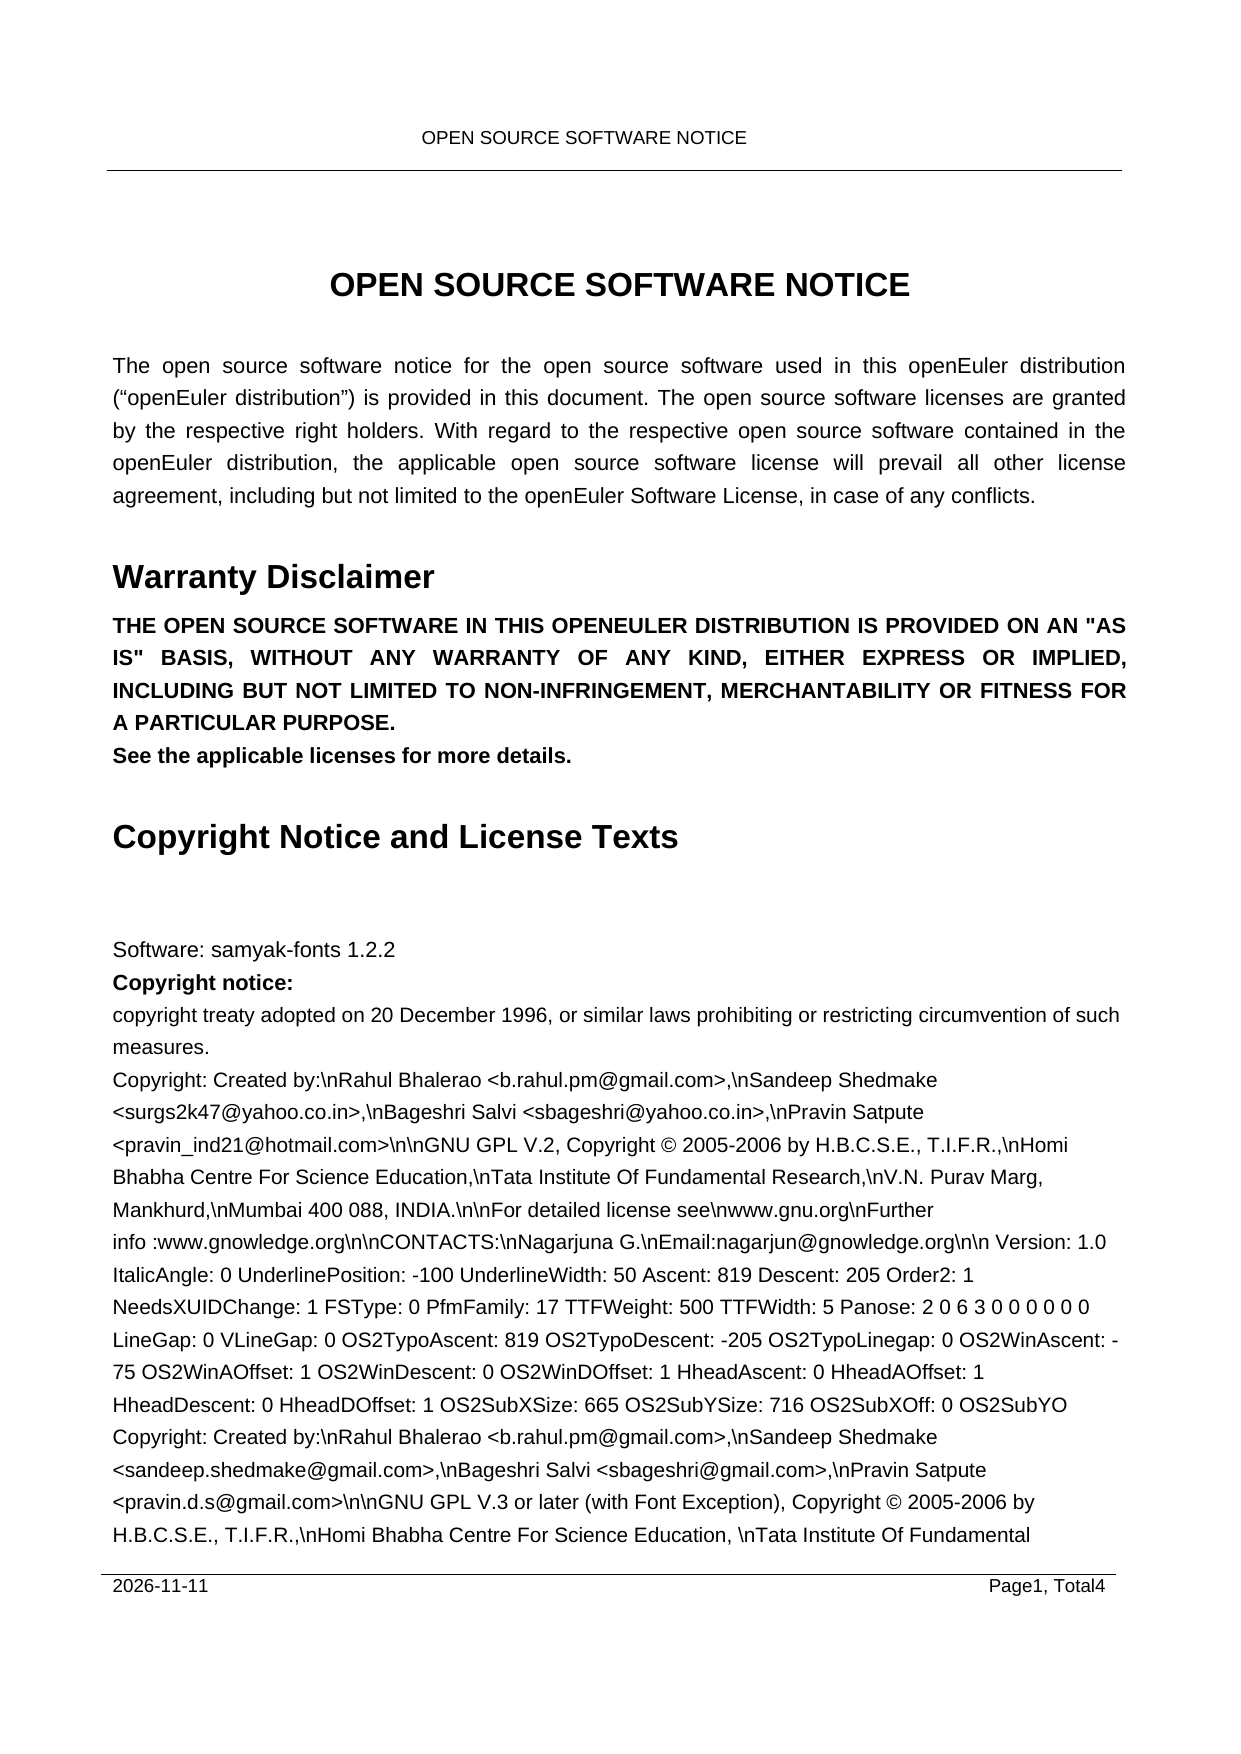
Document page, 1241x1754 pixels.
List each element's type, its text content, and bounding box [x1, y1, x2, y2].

text Copyright: Created by:\nRahul Bhalerao <b.rahul.pm@gmail.com>,\nSandeep Shedmake <surgs2k47@yahoo.co.in>,\nBageshri Salvi <sbageshri@yahoo.co.in>,\nPravin Satpute <pravin_ind21@hotmail.com>\n\nGNU GPL V.2, Copyright © 2005-2006 by H.B.C.S.E., T.I.F.R.,\nHomi Bhabha Centre For Science Education,\nTata Institute Of Fundamental Research,\nV.N. Purav Marg, Mankhurd,\nMumbai 400 088, INDIA.\n\nFor detailed license see\nwww.gnu.org\nFurther info :www.gnowledge.org\n\nCONTACTS:\nNagarjuna G.\nEmail:nagarjun@gnowledge.org\n\n Version: 1.0 ItalicAngle: 0 UnderlinePosition: -100 UnderlineWidth: 50 Ascent: 819 Descent: 205 Order2: 1 NeedsXUIDChange: 1 FSType: 0 PfmFamily: 17 TTFWeight: 500 TTFWidth: 5 Panose: 2 0 6 3 0 0 0 0 0 0 LineGap: 0 VLineGap: 0 OS2TypoAscent: 819 OS2TypoDescent: -205 OS2TypoLinegap: 0 OS2WinAscent: -75 OS2WinAOffset: 1 OS2WinDescent: 0 OS2WinDOffset: 1 HheadAscent: 0 HheadAOffset: 1 HheadDescent: 0 HheadDOffset: 1 OS2SubXSize: 665 OS2SubYSize: 716 OS2SubXOff: 0 OS2SubYO [112, 1063, 1128, 1421]
text OPEN SOURCE SOFTWARE NOTICE [112, 251, 1128, 316]
text Software: samyak-fonts 1.2.2 [112, 933, 1128, 966]
text Copyright Notice and License Texts [112, 804, 1128, 869]
text The open source software notice for the open source software used in this openEuler distribution (“openEuler distribution”) is provided in this document. The open source software licenses are granted by the respective right holders. With regard to the respective open source software contained in the openEuler distribution, the applicable open source software license will prevail all other license agreement, including but not limited to the openEuler Software License, in case of any conflicts. [112, 349, 1128, 511]
text Copyright notice: [112, 966, 1128, 998]
text THE OPEN SOURCE SOFTWARE IN THIS OPENEULER DISTRIBUTION IS PROVIDED ON AN "AS IS" BASIS, WITHOUT ANY WARRANTY OF ANY KIND, EITHER EXPRESS OR IMPLIED, INCLUDING BUT NOT LIMITED TO NON-INFRINGEMENT, MERCHANTABILITY OR FITNESS FOR A PARTICULAR PURPOSE. See the applicable licenses for more details. [112, 609, 1128, 771]
text copyright treaty adopted on 20 December 1996, or similar laws prohibiting or restricting circumvention of such measures. [112, 998, 1128, 1063]
text Warranty Disclaimer [112, 544, 1128, 609]
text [112, 1421, 1128, 1551]
